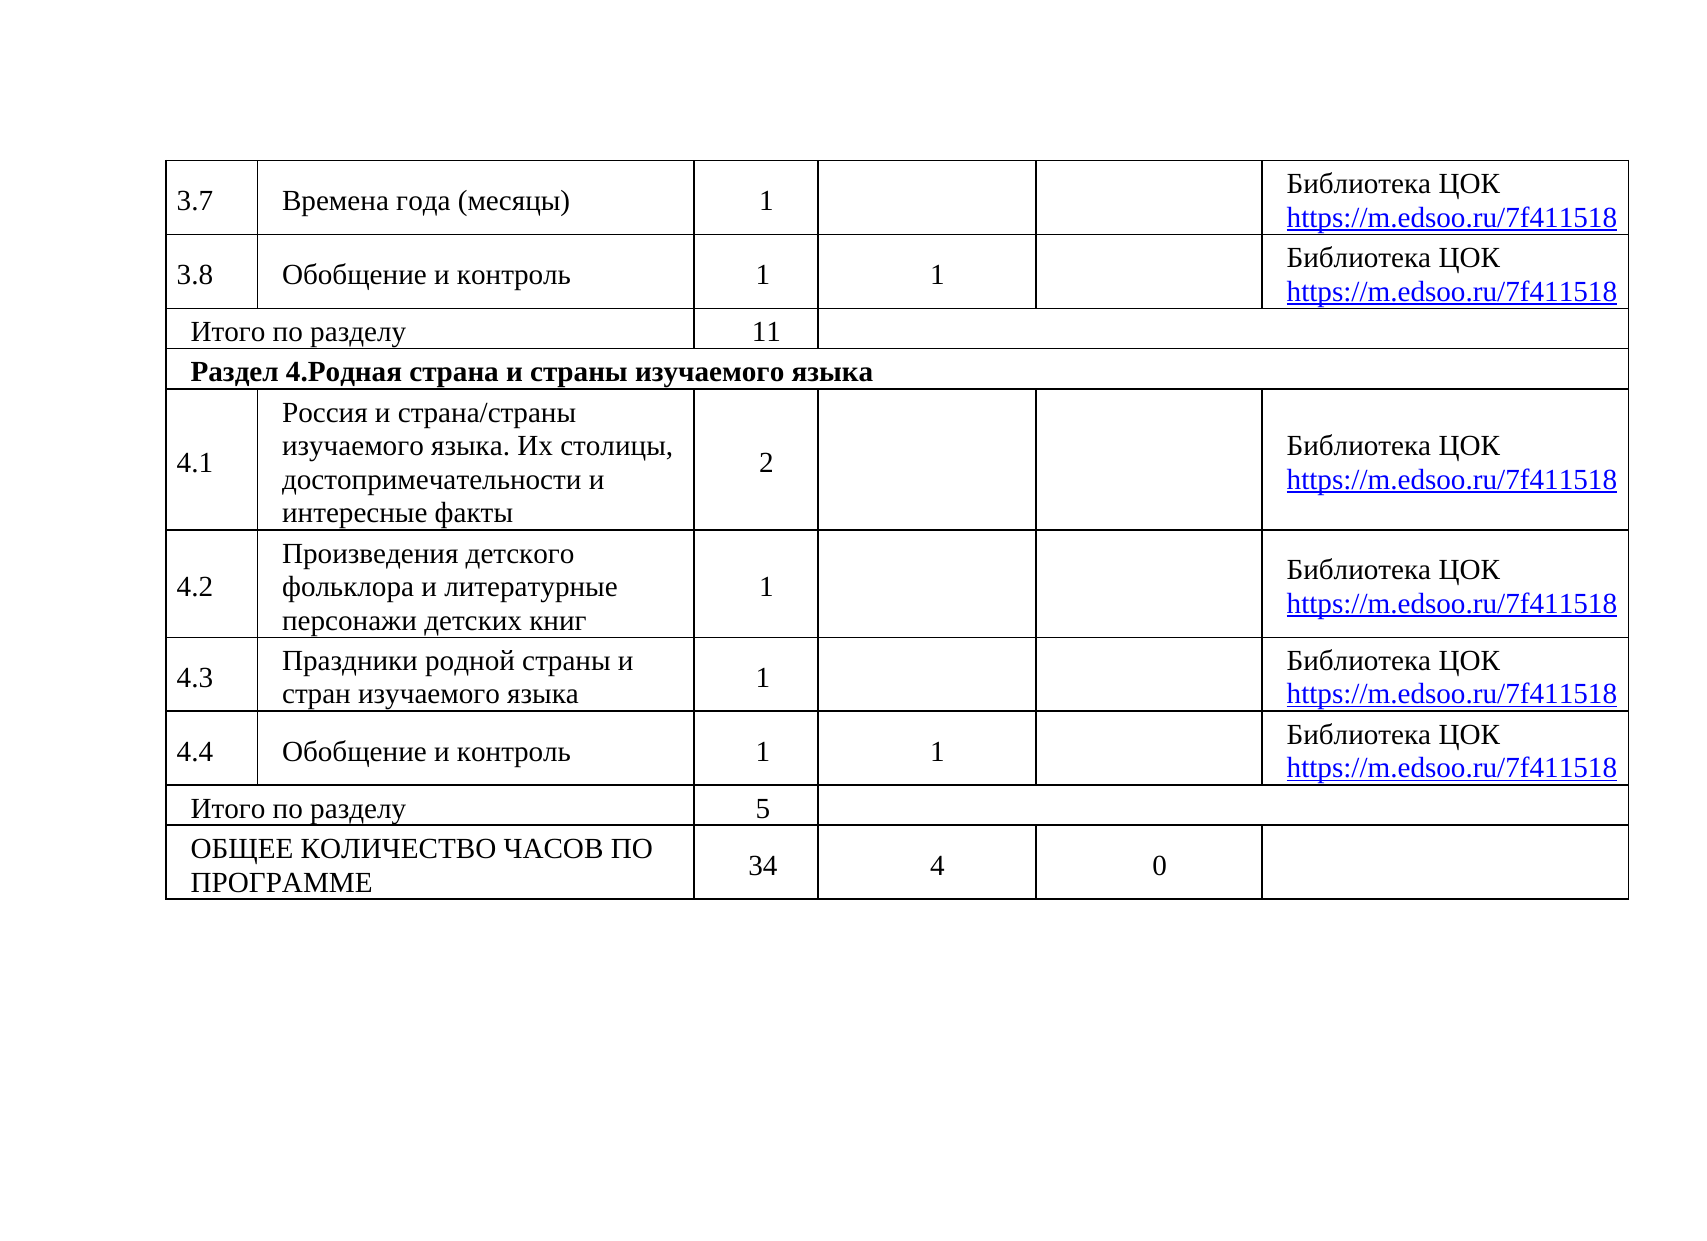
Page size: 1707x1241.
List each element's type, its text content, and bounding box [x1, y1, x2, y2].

table_cell 3.8 [167, 235, 257, 307]
table_cell Времена года (месяцы) [258, 161, 693, 233]
table_cell [819, 786, 1628, 824]
table_cell [1037, 638, 1261, 710]
table_cell [819, 161, 1035, 233]
table_cell 4.4 [167, 712, 257, 784]
table_cell Библиотека ЦОК https://m.edsoo.ru/7f411518 [1263, 712, 1628, 784]
table_cell Произведения детского фольклора и литературные персонажи детских книг [258, 531, 693, 636]
table_cell Обобщение и контроль [258, 235, 693, 307]
table_cell [1263, 826, 1628, 898]
table_cell [1037, 390, 1261, 529]
table_cell Россия и страна/страны изучаемого языка. Их столицы, достопримечательности и интересные факты [258, 390, 693, 529]
table_cell [819, 638, 1035, 710]
table_cell Библиотека ЦОК https://m.edsoo.ru/7f411518 [1263, 638, 1628, 710]
table_cell 0 [1037, 826, 1261, 898]
table_cell 1 [695, 638, 817, 710]
table_cell 1 [695, 235, 817, 307]
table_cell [1263, 235, 1628, 307]
table_cell 1 [695, 531, 817, 636]
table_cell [1263, 161, 1628, 233]
table_cell Итого по разделу [167, 309, 693, 348]
table_cell 4.1 [167, 390, 257, 529]
table_cell Библиотека ЦОК https://m.edsoo.ru/7f411518 [1263, 390, 1628, 529]
table_cell 3.7 [167, 161, 257, 233]
table_cell 2 [695, 390, 817, 529]
table_cell [1037, 235, 1261, 307]
table_cell Праздники родной страны и стран изучаемого языка [258, 638, 693, 710]
table_cell Раздел 4.Родная страна и страны изучаемого языка [167, 349, 1628, 388]
table_cell [819, 309, 1628, 348]
table_cell [1037, 161, 1261, 233]
table_cell Обобщение и контроль [258, 712, 693, 784]
table_cell 1 [819, 712, 1035, 784]
table_cell 4.3 [167, 638, 257, 710]
table_cell 4.2 [167, 531, 257, 636]
table_cell [819, 390, 1035, 529]
table_cell 5 [695, 786, 817, 824]
table_cell [1037, 712, 1261, 784]
table_cell [1037, 531, 1261, 636]
table_cell 11 [695, 309, 817, 348]
table_cell [819, 531, 1035, 636]
table_cell 4 [819, 826, 1035, 898]
table_cell ОБЩЕЕ КОЛИЧЕСТВО ЧАСОВ ПО ПРОГРАММЕ [167, 826, 693, 898]
table_cell 1 [695, 712, 817, 784]
table_cell Итого по разделу [167, 786, 693, 824]
table_cell 1 [819, 235, 1035, 307]
table_cell 34 [695, 826, 817, 898]
table_cell 1 [695, 161, 817, 233]
table_cell Библиотека ЦОК https://m.edsoo.ru/7f411518 [1263, 531, 1628, 636]
